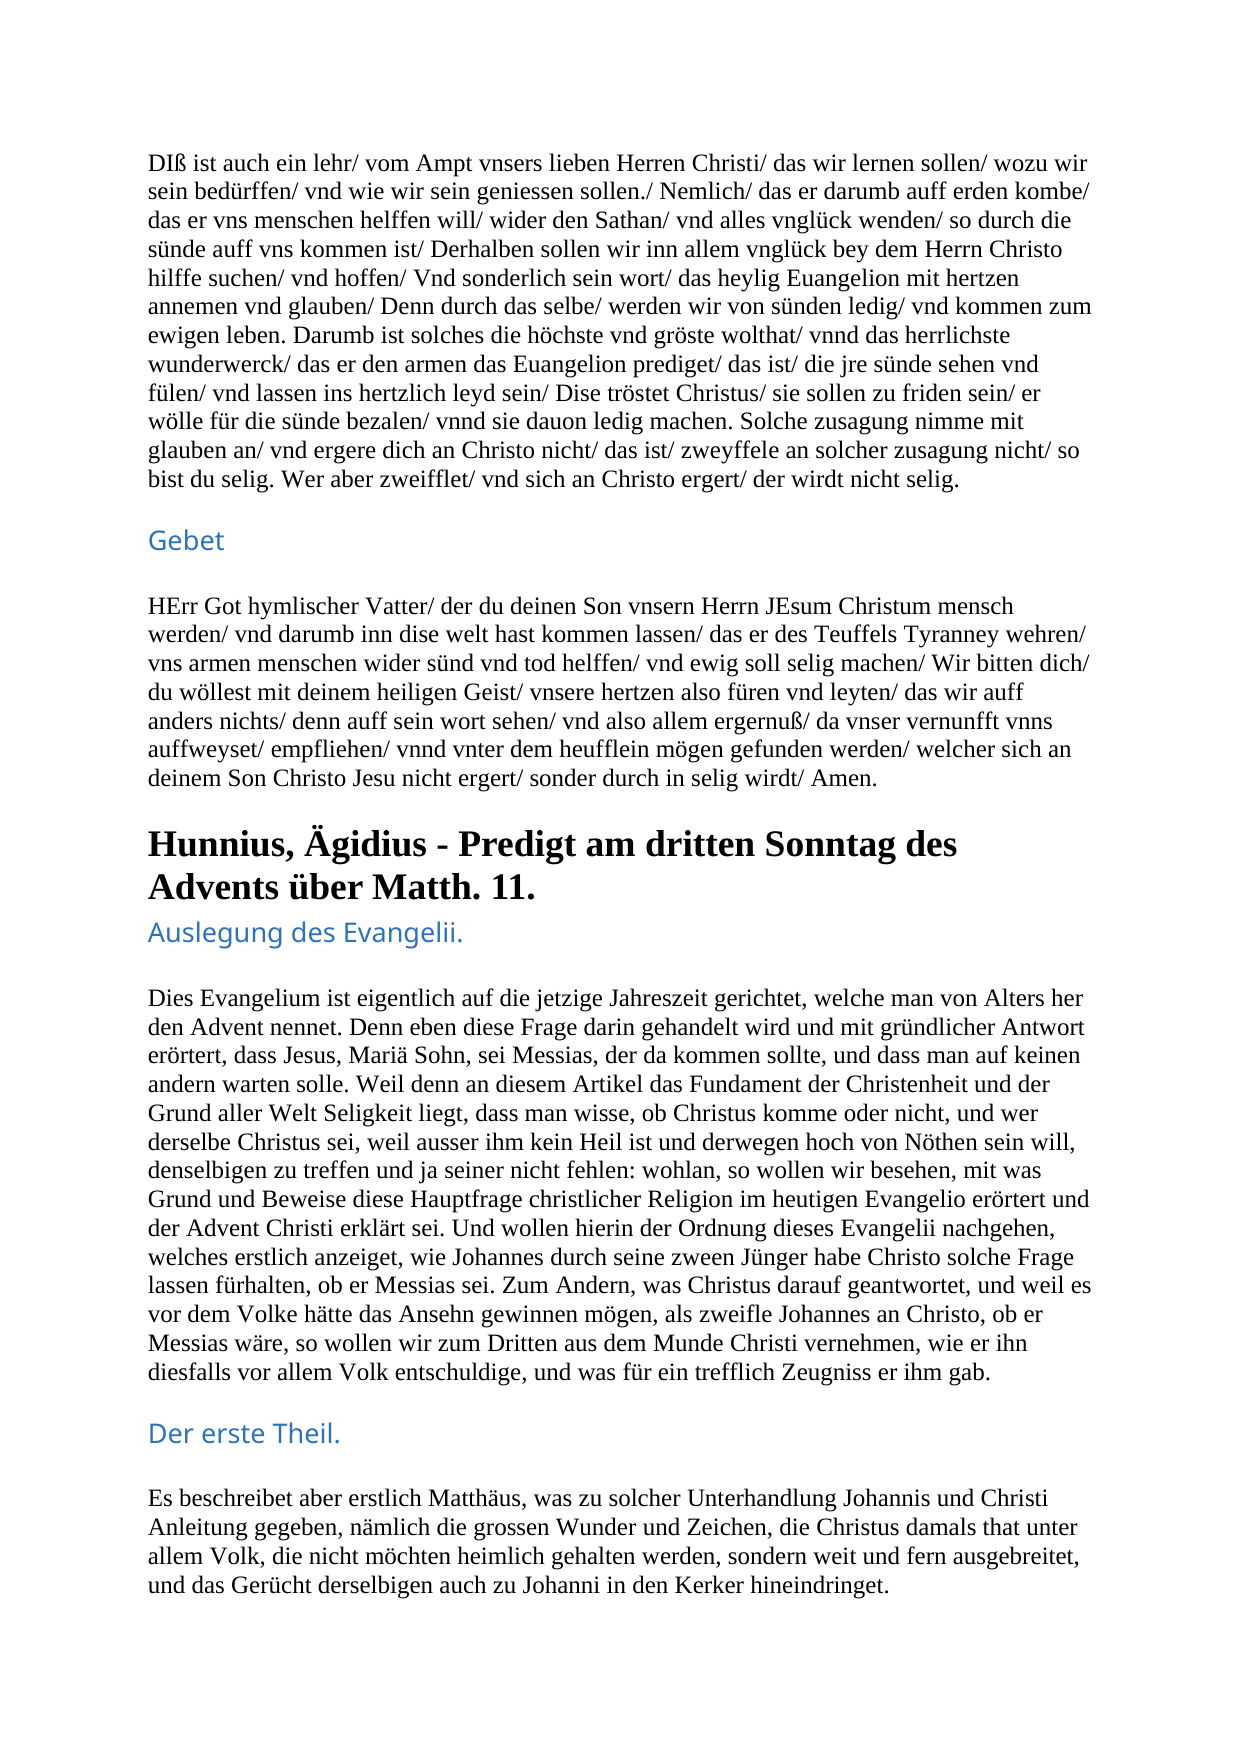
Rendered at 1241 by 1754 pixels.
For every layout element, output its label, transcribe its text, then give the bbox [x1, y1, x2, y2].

subtitle Der erste Theil. [148, 1414, 1093, 1451]
text Es beschreibet aber erstlich Matthäus, was zu solcher Unterhandlung Johannis und Christi Anleitung gegeben, nämlich die grossen Wunder und Zeichen, die Christus damals that unter allem Volk, die nicht möchten heimlich gehalten werden, sondern weit und fern ausgebreitet, und das Gerücht derselbigen auch zu Johanni in den Kerker hineindringet. [148, 1483, 1093, 1598]
text Dies Evangelium ist eigentlich auf die jetzige Jahreszeit gerichtet, welche man von Alters her den Advent nennet. Denn eben diese Frage darin gehandelt wird und mit gründlicher Antwort erörtert, dass Jesus, Mariä Sohn, sei Messias, der da kommen sollte, und dass man auf keinen andern warten solle. Weil denn an diesem Artikel das Fundament der Christenheit und der Grund aller Welt Seligkeit liegt, dass man wisse, ob Christus komme oder nicht, und wer derselbe Christus sei, weil ausser ihm kein Heil ist und derwegen hoch von Nöthen sein will, denselbigen zu treffen und ja seiner nicht fehlen: wohlan, so wollen wir besehen, mit was Grund und Beweise diese Hauptfrage christlicher Religion im heutigen Evangelio erörtert und der Advent Christi erklärt sei. Und wollen hierin der Ordnung dieses Evangelii nachgehen, welches erstlich anzeiget, wie Johannes durch seine zween Jünger habe Christo solche Frage lassen fürhalten, ob er Messias sei. Zum Andern, was Christus darauf geantwortet, und weil es vor dem Volke hätte das Ansehn gewinnen mögen, als zweifle Johannes an Christo, ob er Messias wäre, so wollen wir zum Dritten aus dem Munde Christi vernehmen, wie er ihn diesfalls vor allem Volk entschuldige, und was für ein trefflich Zeugniss er ihm gab. [148, 983, 1093, 1385]
subtitle Auslegung des Evangelii. [148, 914, 1093, 951]
subtitle Gebet [148, 522, 1093, 559]
subtitle Hunnius, Ägidius - Predigt am dritten Sonntag des Advents über Matth. 11. [148, 821, 1093, 907]
text HErr Got hymlischer Vatter/ der du deinen Son vnsern Herrn JEsum Christum mensch werden/ vnd darumb inn dise welt hast kommen lassen/ das er des Teuffels Tyranney wehren/ vns armen menschen wider sünd vnd tod helffen/ vnd ewig soll selig machen/ Wir bitten dich/ du wöllest mit deinem heiligen Geist/ vnsere hertzen also füren vnd leyten/ das wir auff anders nichts/ denn auff sein wort sehen/ vnd also allem ergernuß/ da vnser vernunfft vnns auffweyset/ empfliehen/ vnnd vnter dem heufflein mögen gefunden werden/ welcher sich an deinem Son Christo Jesu nicht ergert/ sonder durch in selig wirdt/ Amen. [148, 591, 1093, 792]
text DIß ist auch ein lehr/ vom Ampt vnsers lieben Herren Christi/ das wir lernen sollen/ wozu wir sein bedürffen/ vnd wie wir sein geniessen sollen./ Nemlich/ das er darumb auff erden kombe/ das er vns menschen helffen will/ wider den Sathan/ vnd alles vnglück wenden/ so durch die sünde auff vns kommen ist/ Derhalben sollen wir inn allem vnglück bey dem Herrn Christo hilffe suchen/ vnd hoffen/ Vnd sonderlich sein wort/ das heylig Euangelion mit hertzen annemen vnd glauben/ Denn durch das selbe/ werden wir von sünden ledig/ vnd kommen zum ewigen leben. Darumb ist solches die höchste vnd gröste wolthat/ vnnd das herrlichste wunderwerck/ das er den armen das Euangelion prediget/ das ist/ die jre sünde sehen vnd fülen/ vnd lassen ins hertzlich leyd sein/ Dise tröstet Christus/ sie sollen zu friden sein/ er wölle für die sünde bezalen/ vnnd sie dauon ledig machen. Solche zusagung nimme mit glauben an/ vnd ergere dich an Christo nicht/ das ist/ zweyffele an solcher zusagung nicht/ so bist du selig. Wer aber zweifflet/ vnd sich an Christo ergert/ der wirdt nicht selig. [148, 148, 1093, 493]
